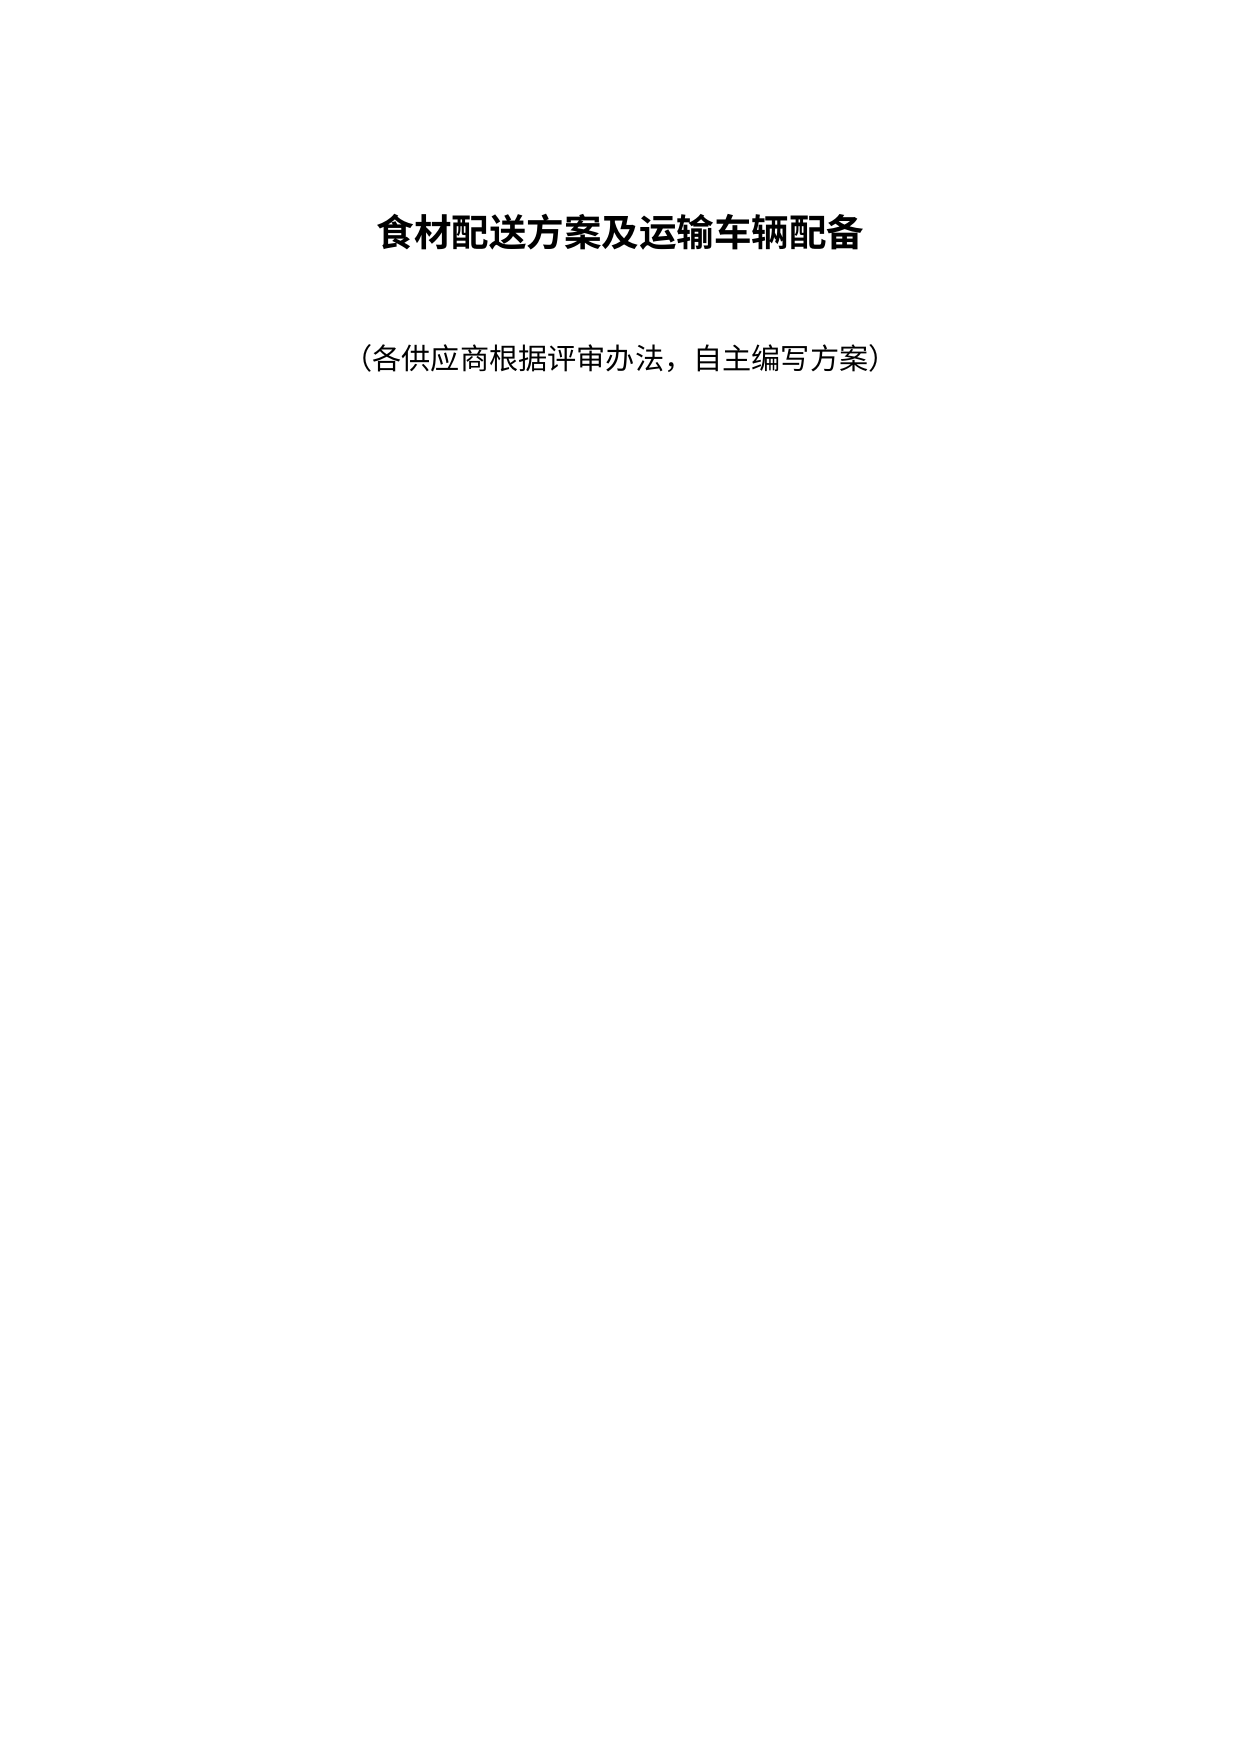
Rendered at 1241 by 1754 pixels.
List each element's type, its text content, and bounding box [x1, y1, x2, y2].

subtitle 食材配送方案及运输车辆配备 [187, 197, 1053, 262]
text （各供应商根据评审办法，自主编写方案） [187, 324, 1053, 389]
